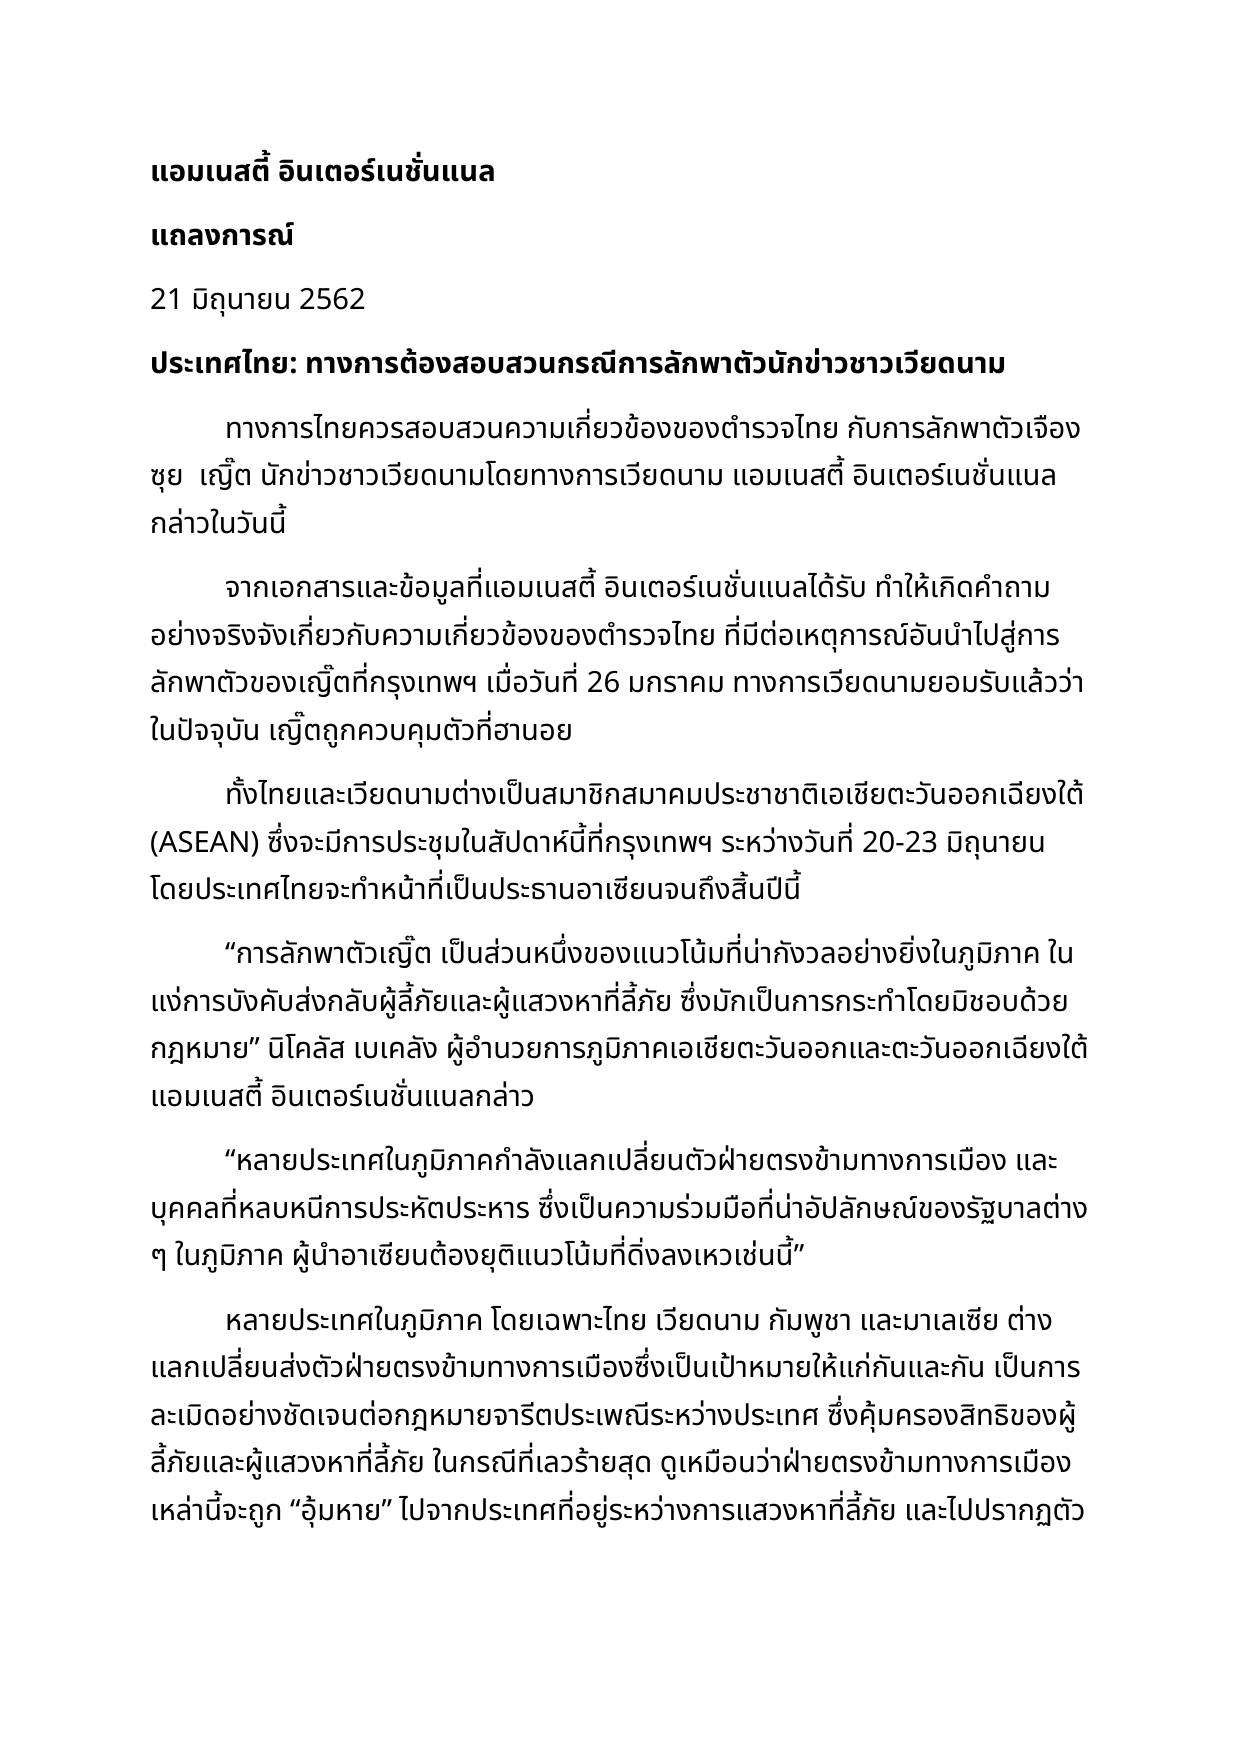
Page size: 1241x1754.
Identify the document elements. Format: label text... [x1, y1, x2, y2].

text ประเทศไทย: ทางการต้องสอบสวนกรณีการลักพาตัวนักข่าวชาวเวียดนาม [150, 343, 1090, 387]
text “การลักพาตัวเญิ๊ต เป็นส่วนหนึ่งของแนวโน้มที่น่ากังวลอย่างยิ่งในภูมิภาค ในแง่การบังคับส่งกลับผู้ลี้ภัยและผู้แสวงหาที่ลี้ภัย ซึ่งมักเป็นการกระทำโดยมิชอบด้วยกฎหมาย” นิโคลัส เบเคลัง ผู้อำนวยการภูมิภาคเอเชียตะวันออกและตะวันออกเฉียงใต้ แอมเนสตี้ อินเตอร์เนชั่นแนลกล่าว [150, 933, 1090, 1119]
text “หลายประเทศในภูมิภาคกำลังแลกเปลี่ยนตัวฝ่ายตรงข้ามทางการเมือง และบุคคลที่หลบหนีการประหัตประหาร ซึ่งเป็นความร่วมมือที่น่าอัปลักษณ์ของรัฐบาลต่าง ๆ ในภูมิภาค ผู้นำอาเซียนต้องยุติแนวโน้มที่ดิ่งลงเหวเช่นนี้” [150, 1139, 1090, 1279]
text ทั้งไทยและเวียดนามต่างเป็นสมาชิกสมาคมประชาชาติเอเชียตะวันออกเฉียงใต้ (ASEAN) ซึ่งจะมีการประชุมในสัปดาห์นี้ที่กรุงเทพฯ ระหว่างวันที่ 20-23 มิถุนายน โดยประเทศไทยจะทำหน้าที่เป็นประธานอาเซียนจนถึงสิ้นปีนี้ [150, 773, 1090, 913]
text แถลงการณ์ [150, 214, 1090, 258]
text จากเอกสารและข้อมูลที่แอมเนสตี้ อินเตอร์เนชั่นแนลได้รับ ทำให้เกิดคำถามอย่างจริงจังเกี่ยวกับความเกี่ยวข้องของตำรวจไทย ที่มีต่อเหตุการณ์อันนำไปสู่การลักพาตัวของเญิ๊ตที่กรุงเทพฯ เมื่อวันที่ 26 มกราคม ทางการเวียดนามยอมรับแล้วว่า ในปัจจุบัน เญิ๊ตถูกควบคุมตัวที่ฮานอย [150, 566, 1090, 753]
text ทางการไทยควรสอบสวนความเกี่ยวข้องของตำรวจไทย กับการลักพาตัวเจือง ซุย เญิ๊ต นักข่าวชาวเวียดนามโดยทางการเวียดนาม แอมเนสตี้ อินเตอร์เนชั่นแนลกล่าวในวันนี้ [150, 407, 1090, 546]
text 21 มิถุนายน 2562 [150, 278, 1090, 323]
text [150, 1299, 1090, 1533]
text แอมเนสตี้ อินเตอร์เนชั่นแนล [150, 150, 1090, 194]
